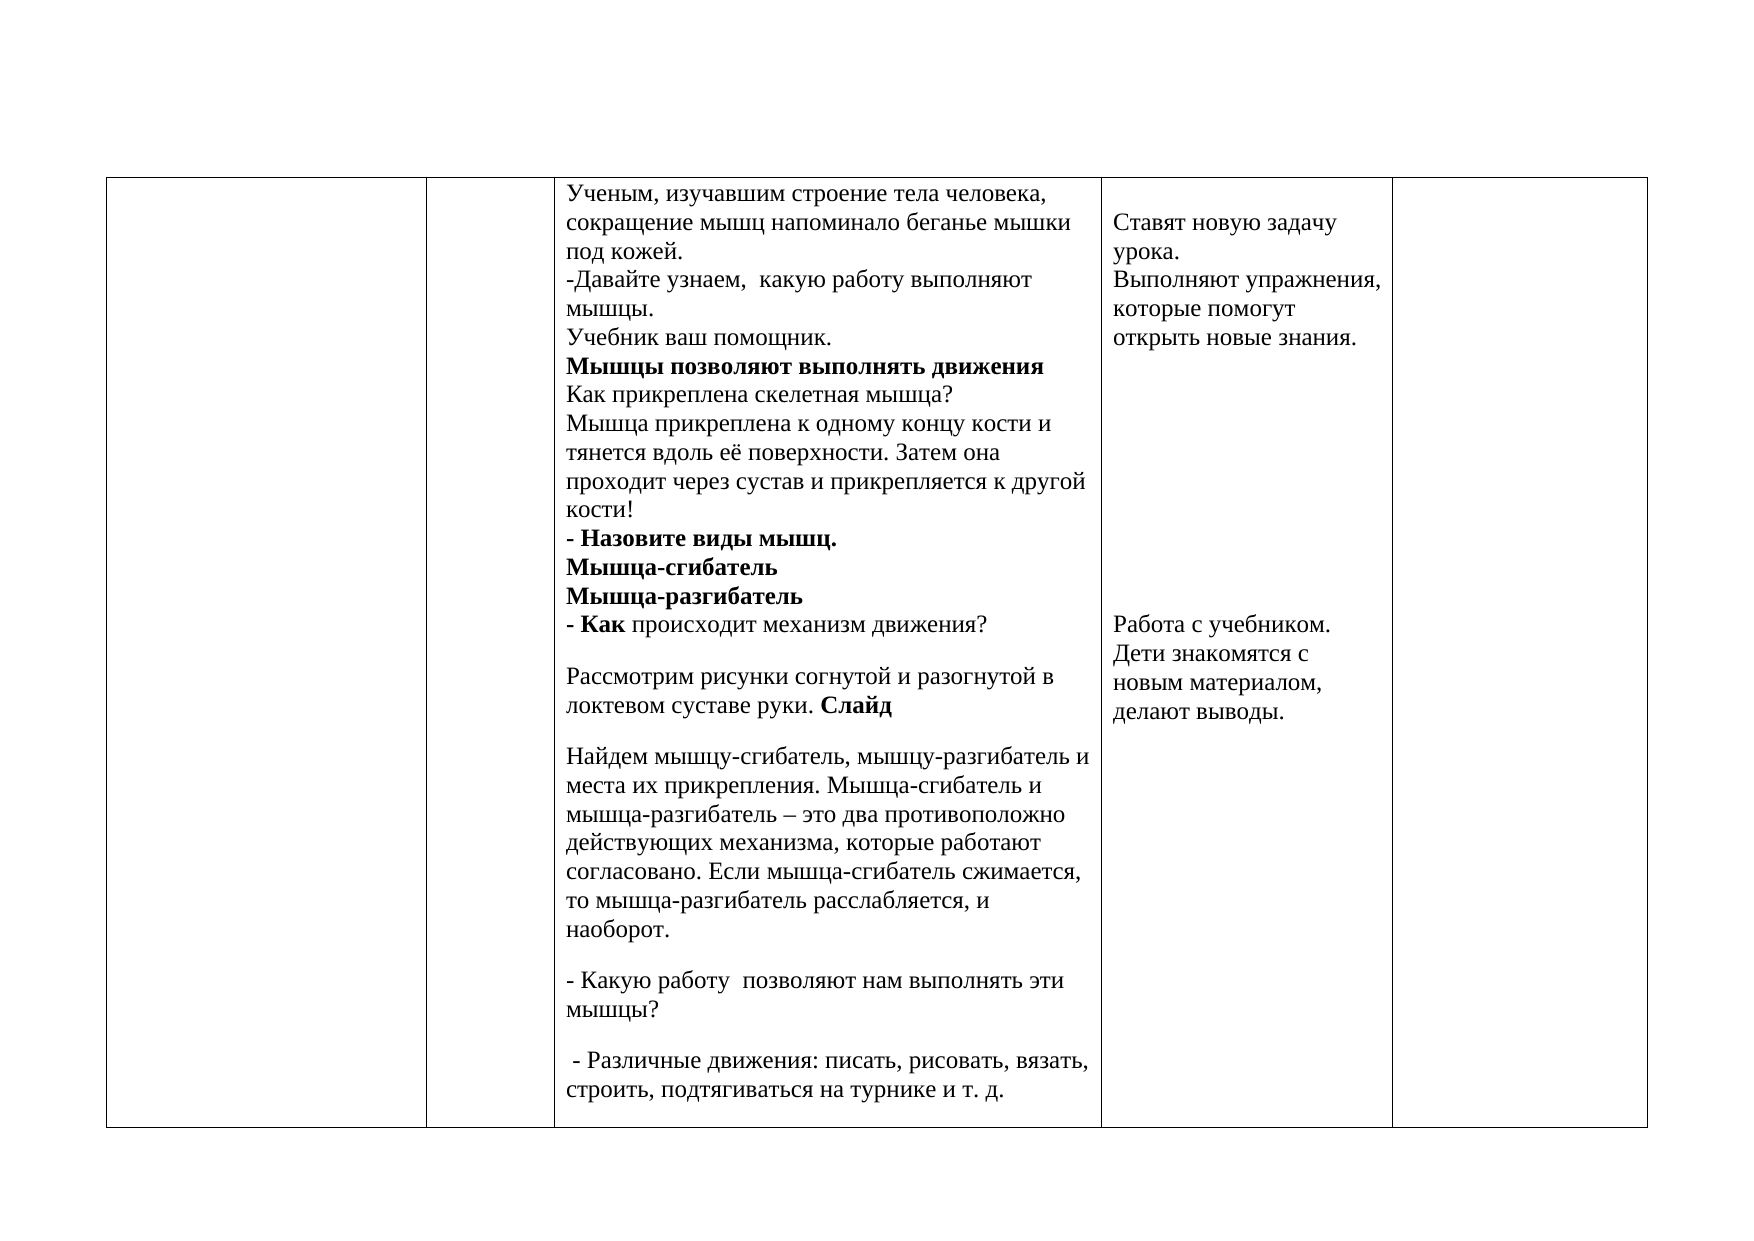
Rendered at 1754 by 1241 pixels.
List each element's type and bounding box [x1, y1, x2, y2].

table_cell [1102, 178, 1392, 1127]
table_cell [1393, 178, 1647, 1127]
table_cell [427, 178, 554, 1127]
table_cell [555, 178, 1101, 1127]
table_cell [107, 178, 426, 1127]
